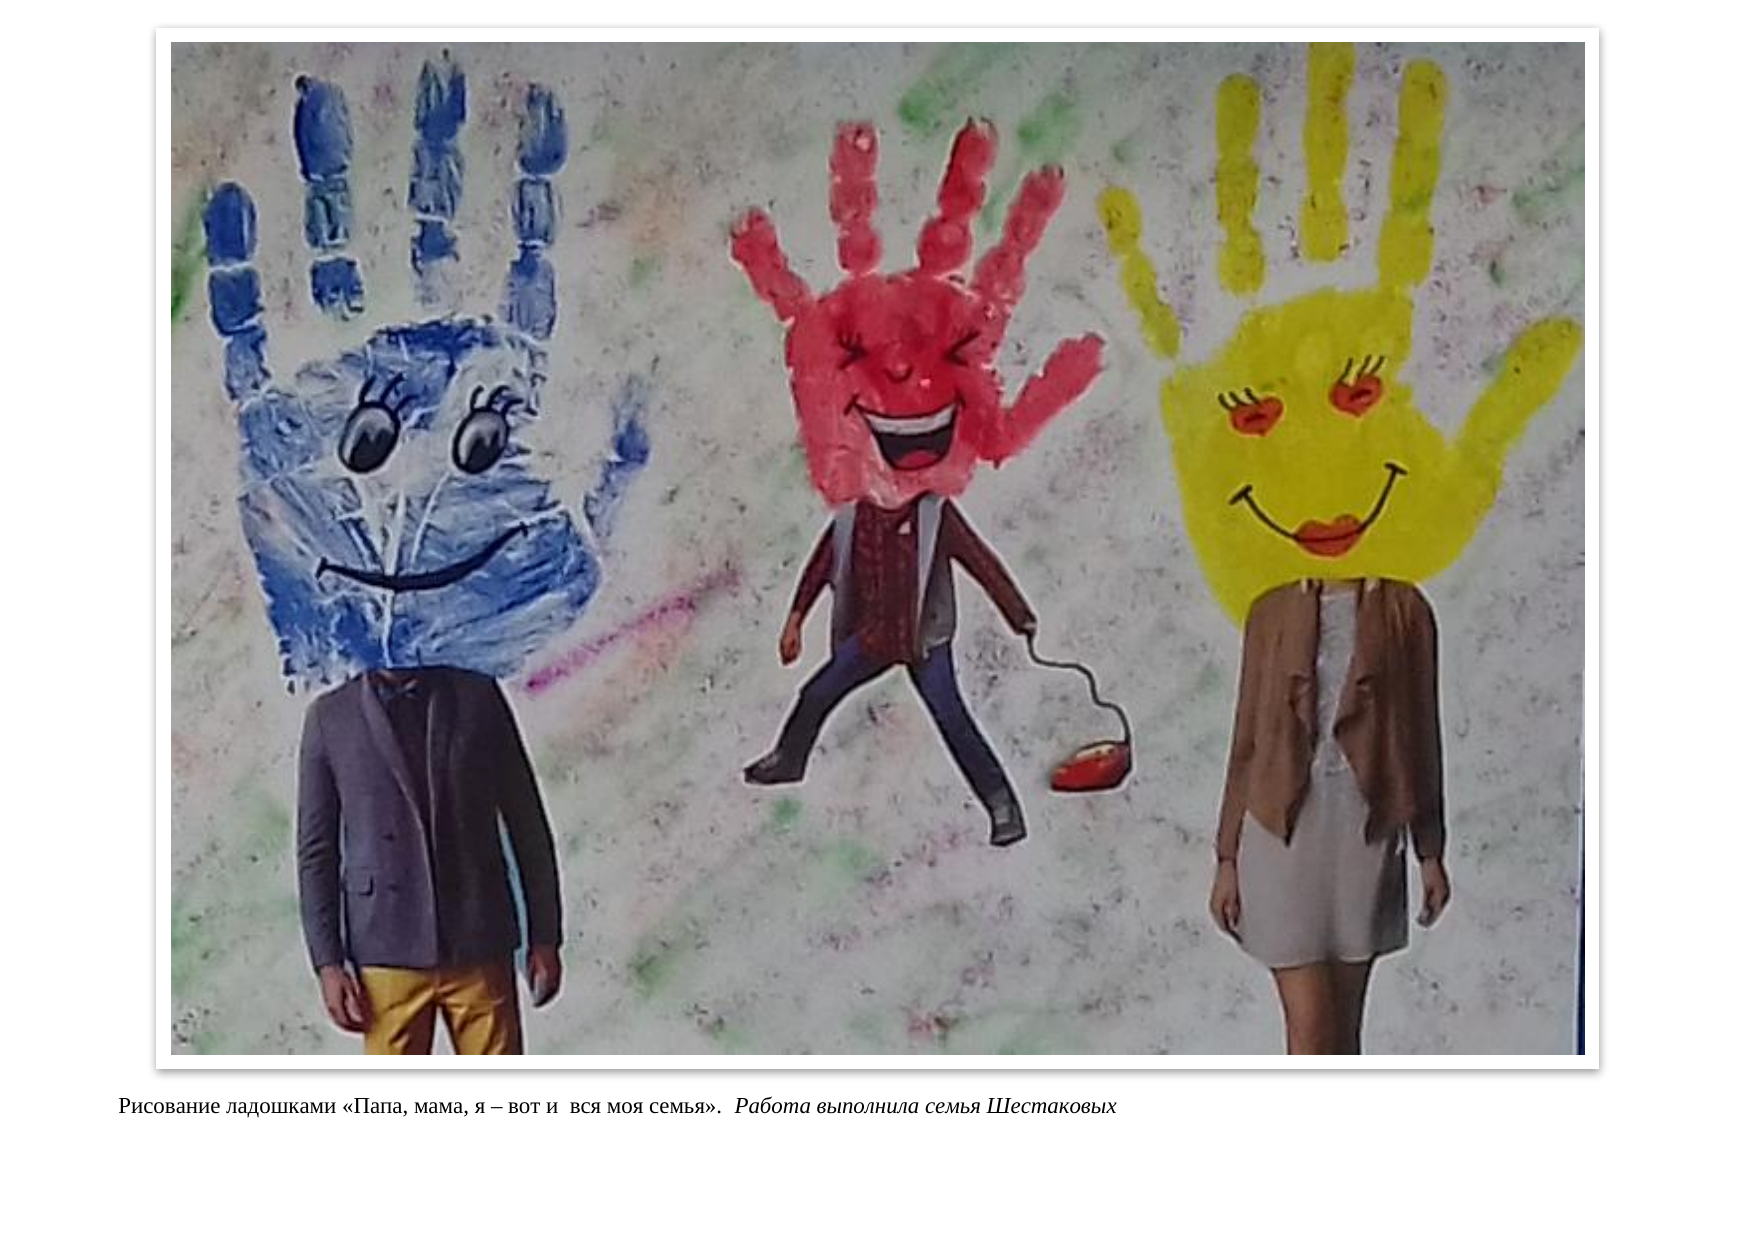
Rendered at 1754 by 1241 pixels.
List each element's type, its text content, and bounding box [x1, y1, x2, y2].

picture [171, 42, 1585, 1055]
text Рисование ладошками «Папа, мама, я – вот и вся моя семья». Работа выполнила семья Шестаковых [118, 1092, 1636, 1118]
